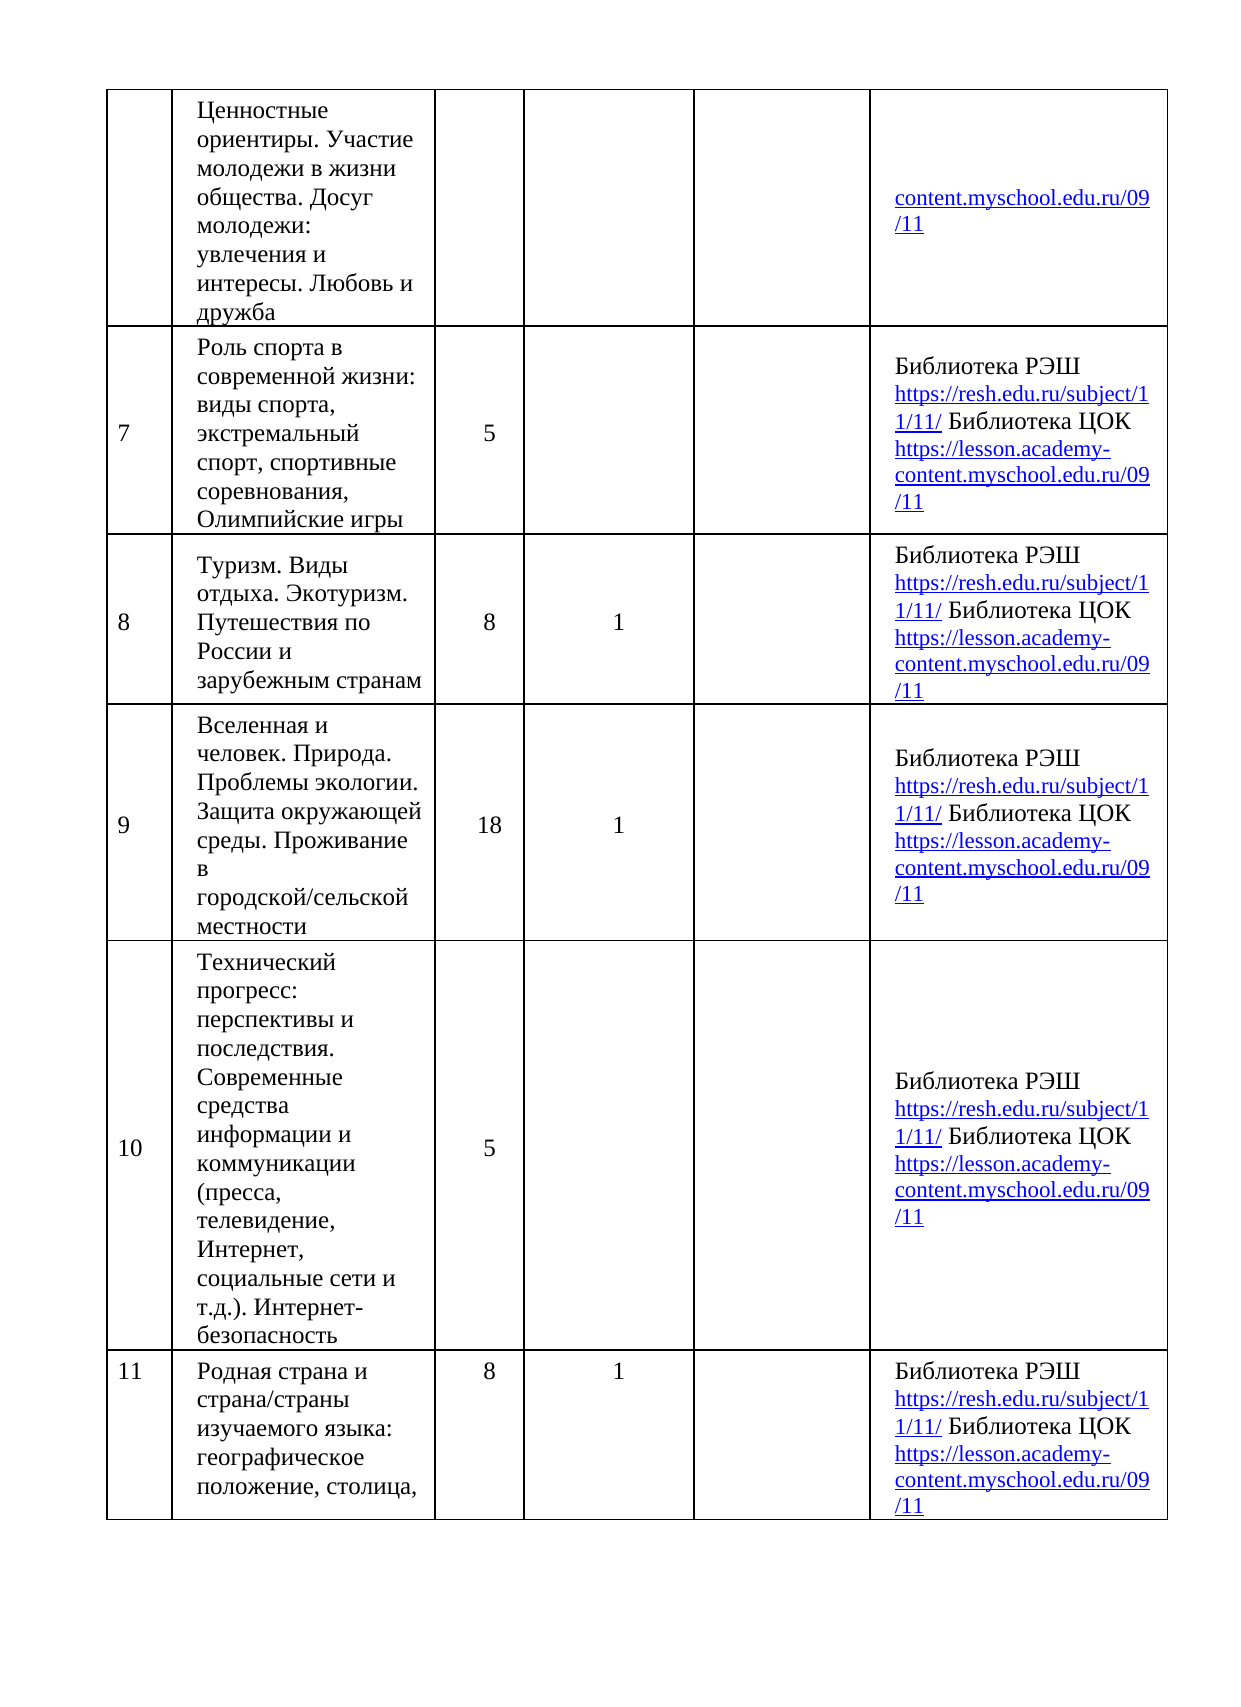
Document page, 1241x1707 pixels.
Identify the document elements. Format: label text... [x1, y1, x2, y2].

table_cell 6 [436, 90, 523, 325]
table_cell 8 [108, 535, 171, 703]
table_cell Вселенная и человек. Природа. Проблемы экологии. Защита окружающей среды. Проживание в городской/сельской местности [173, 705, 434, 940]
table_cell 1 [525, 1351, 693, 1519]
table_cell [173, 90, 434, 325]
table_cell [695, 327, 869, 533]
table_cell Библиотека РЭШ https://resh.edu.ru/subject/11/11/ Библиотека ЦОК https://lesson.academy-content.myschool.edu.ru/09/11 [871, 535, 1167, 703]
table_cell [695, 941, 869, 1349]
table_cell 10 [108, 941, 171, 1349]
table_cell Библиотека РЭШ https://resh.edu.ru/subject/11/11/ Библиотека ЦОК https://lesson.academy-content.myschool.edu.ru/09/11 [871, 705, 1167, 940]
table_cell 8 [436, 535, 523, 703]
table_cell [695, 705, 869, 940]
table_cell [695, 1351, 869, 1519]
table_cell 8 [436, 1351, 523, 1519]
table_cell Библиотека РЭШ https://resh.edu.ru/subject/11/11/ Библиотека ЦОК https://lesson.academy-content.myschool.edu.ru/09/11 [871, 941, 1167, 1349]
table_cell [871, 90, 1167, 325]
table_cell [695, 90, 869, 325]
table_cell [695, 535, 869, 703]
table_cell Технический прогресс: перспективы и последствия. Современные средства информации и коммуникации (пресса, телевидение, Интернет, социальные сети и т.д.). Интернет-безопасность [173, 941, 434, 1349]
table_cell 18 [436, 705, 523, 940]
table_cell 1 [525, 535, 693, 703]
table_cell 5 [436, 327, 523, 533]
table_cell Роль спорта в современной жизни: виды спорта, экстремальный спорт, спортивные соревнования, Олимпийские игры [173, 327, 434, 533]
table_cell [871, 1351, 1167, 1519]
table_cell [525, 327, 693, 533]
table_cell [173, 1351, 434, 1519]
table_cell [525, 90, 693, 325]
table_cell 5 [436, 941, 523, 1349]
table_cell 6 [108, 90, 171, 325]
table_cell 7 [108, 327, 171, 533]
table_cell [525, 941, 693, 1349]
table_cell 11 [108, 1351, 171, 1519]
table_cell Библиотека РЭШ https://resh.edu.ru/subject/11/11/ Библиотека ЦОК https://lesson.academy-content.myschool.edu.ru/09/11 [871, 327, 1167, 533]
table_cell 1 [525, 705, 693, 940]
table_cell 9 [108, 705, 171, 940]
table_cell Туризм. Виды отдыха. Экотуризм. Путешествия по России и зарубежным странам [173, 535, 434, 703]
